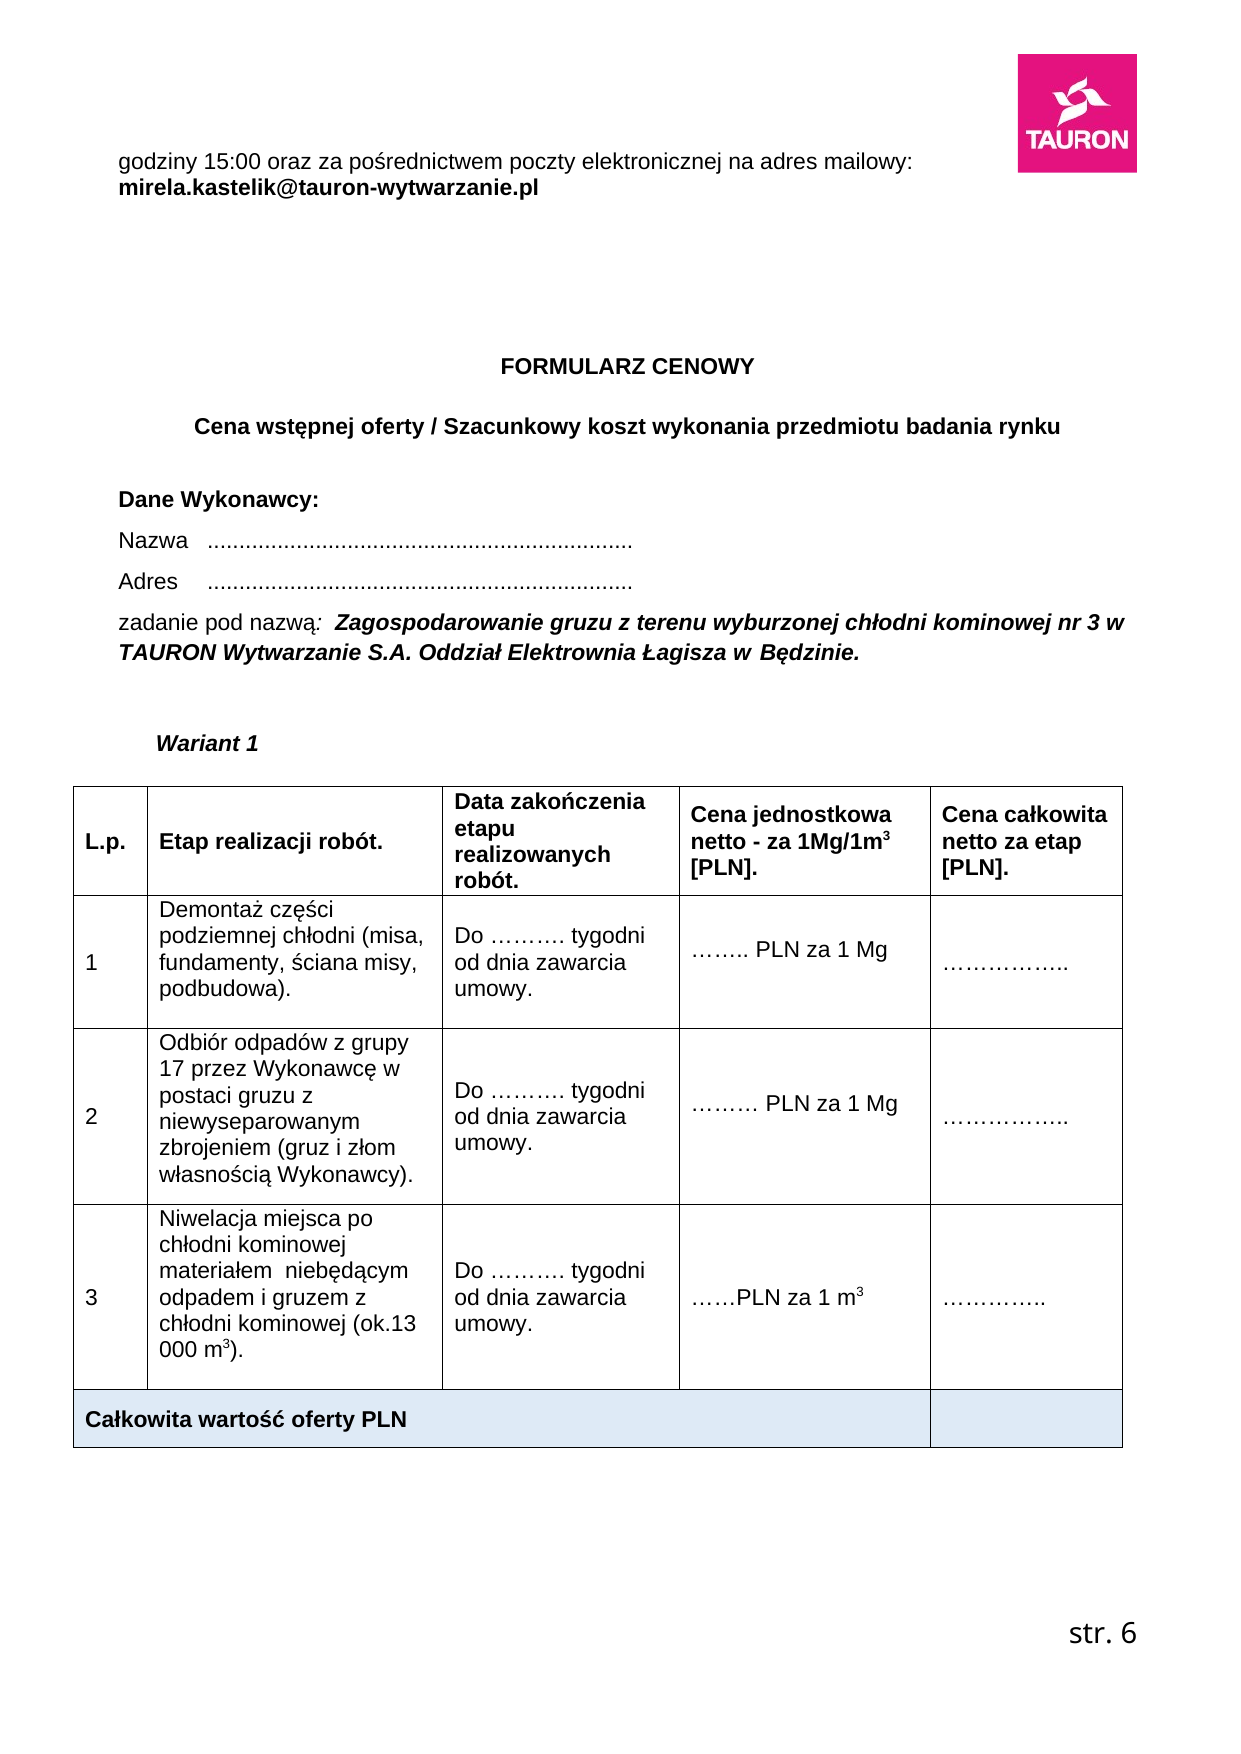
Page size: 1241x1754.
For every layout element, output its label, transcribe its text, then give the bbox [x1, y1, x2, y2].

table_cell ……… PLN za 1 Mg [680, 1029, 930, 1204]
text Adres ................................................................... [118, 568, 1137, 594]
text zadanie pod nazwą: Zagospodarowanie gruzu z terenu wyburzonej chłodni kominowej nr 3 w TAURON Wytwarzanie S.A. Oddział Elektrownia Łagisza w Będzinie. [118, 609, 1137, 665]
table_cell Odbiór odpadów z grupy 17 przez Wykonawcę w postaci gruzu z niewyseparowanym zbrojeniem (gruz i złom własnością Wykonawcy). [148, 1029, 442, 1204]
table_cell 3 [74, 1205, 147, 1389]
table_cell …………….. [931, 1029, 1122, 1204]
table_cell 1 [74, 896, 147, 1028]
table_cell Do ………. tygodni od dnia zawarcia umowy. [443, 896, 679, 1028]
table_cell …….. PLN za 1 Mg [680, 896, 930, 1028]
list Wariant 1 [156, 730, 1137, 756]
table_cell ……PLN za 1 m3 [680, 1205, 930, 1389]
table_cell [931, 1390, 1122, 1447]
text FORMULARZ CENOWY [118, 353, 1137, 379]
text Nazwa ................................................................... [118, 527, 1137, 553]
picture [1017, 54, 1137, 148]
table_header Cena całkowita netto za etap [PLN]. [931, 787, 1122, 895]
text Cena wstępnej oferty / Szacunkowy koszt wykonania przedmiotu badania rynku [118, 413, 1137, 439]
text Dane Wykonawcy: [118, 486, 1137, 512]
table_header Data zakończenia etapu realizowanych robót. [443, 787, 679, 895]
table_header Cena jednostkowa netto - za 1Mg/1m3 [PLN]. [680, 787, 930, 895]
table_cell Do ………. tygodni od dnia zawarcia umowy. [443, 1029, 679, 1204]
table_cell ………….. [931, 1205, 1122, 1389]
table_header L.p. [74, 787, 147, 895]
table_cell 2 [74, 1029, 147, 1204]
table_cell Niwelacja miejsca po chłodni kominowej materiałem niebędącym odpadem i gruzem z chłodni kominowej (ok.13 000 m3). [148, 1205, 442, 1389]
table_cell Do ………. tygodni od dnia zawarcia umowy. [443, 1205, 679, 1389]
table_cell Demontaż części podziemnej chłodni (misa, fundamenty, ściana misy, podbudowa). [148, 896, 442, 1028]
table_cell Całkowita wartość oferty PLN [74, 1390, 930, 1447]
table_header Etap realizacji robót. [148, 787, 442, 895]
table_cell …………….. [931, 896, 1122, 1028]
